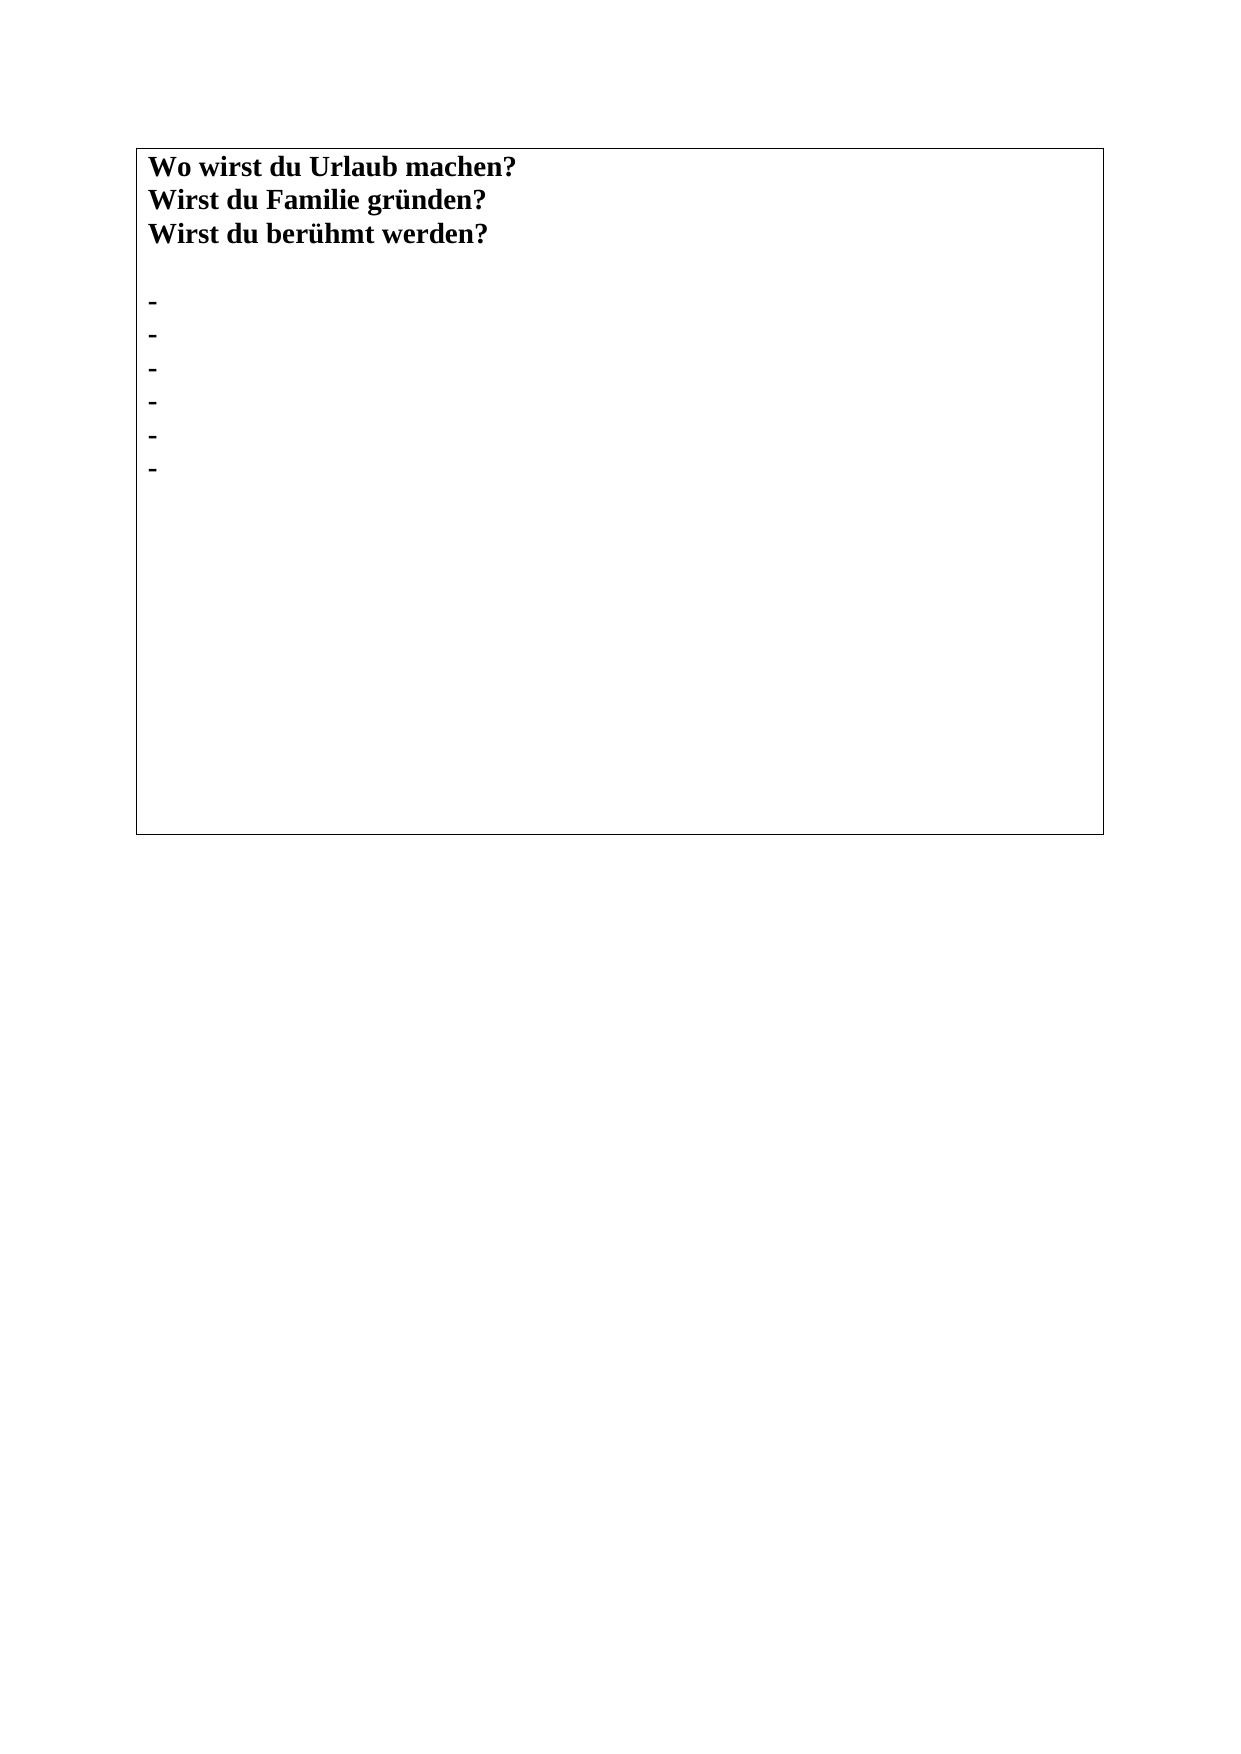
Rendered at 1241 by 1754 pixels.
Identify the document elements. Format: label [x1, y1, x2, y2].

table_header [137, 149, 1103, 834]
